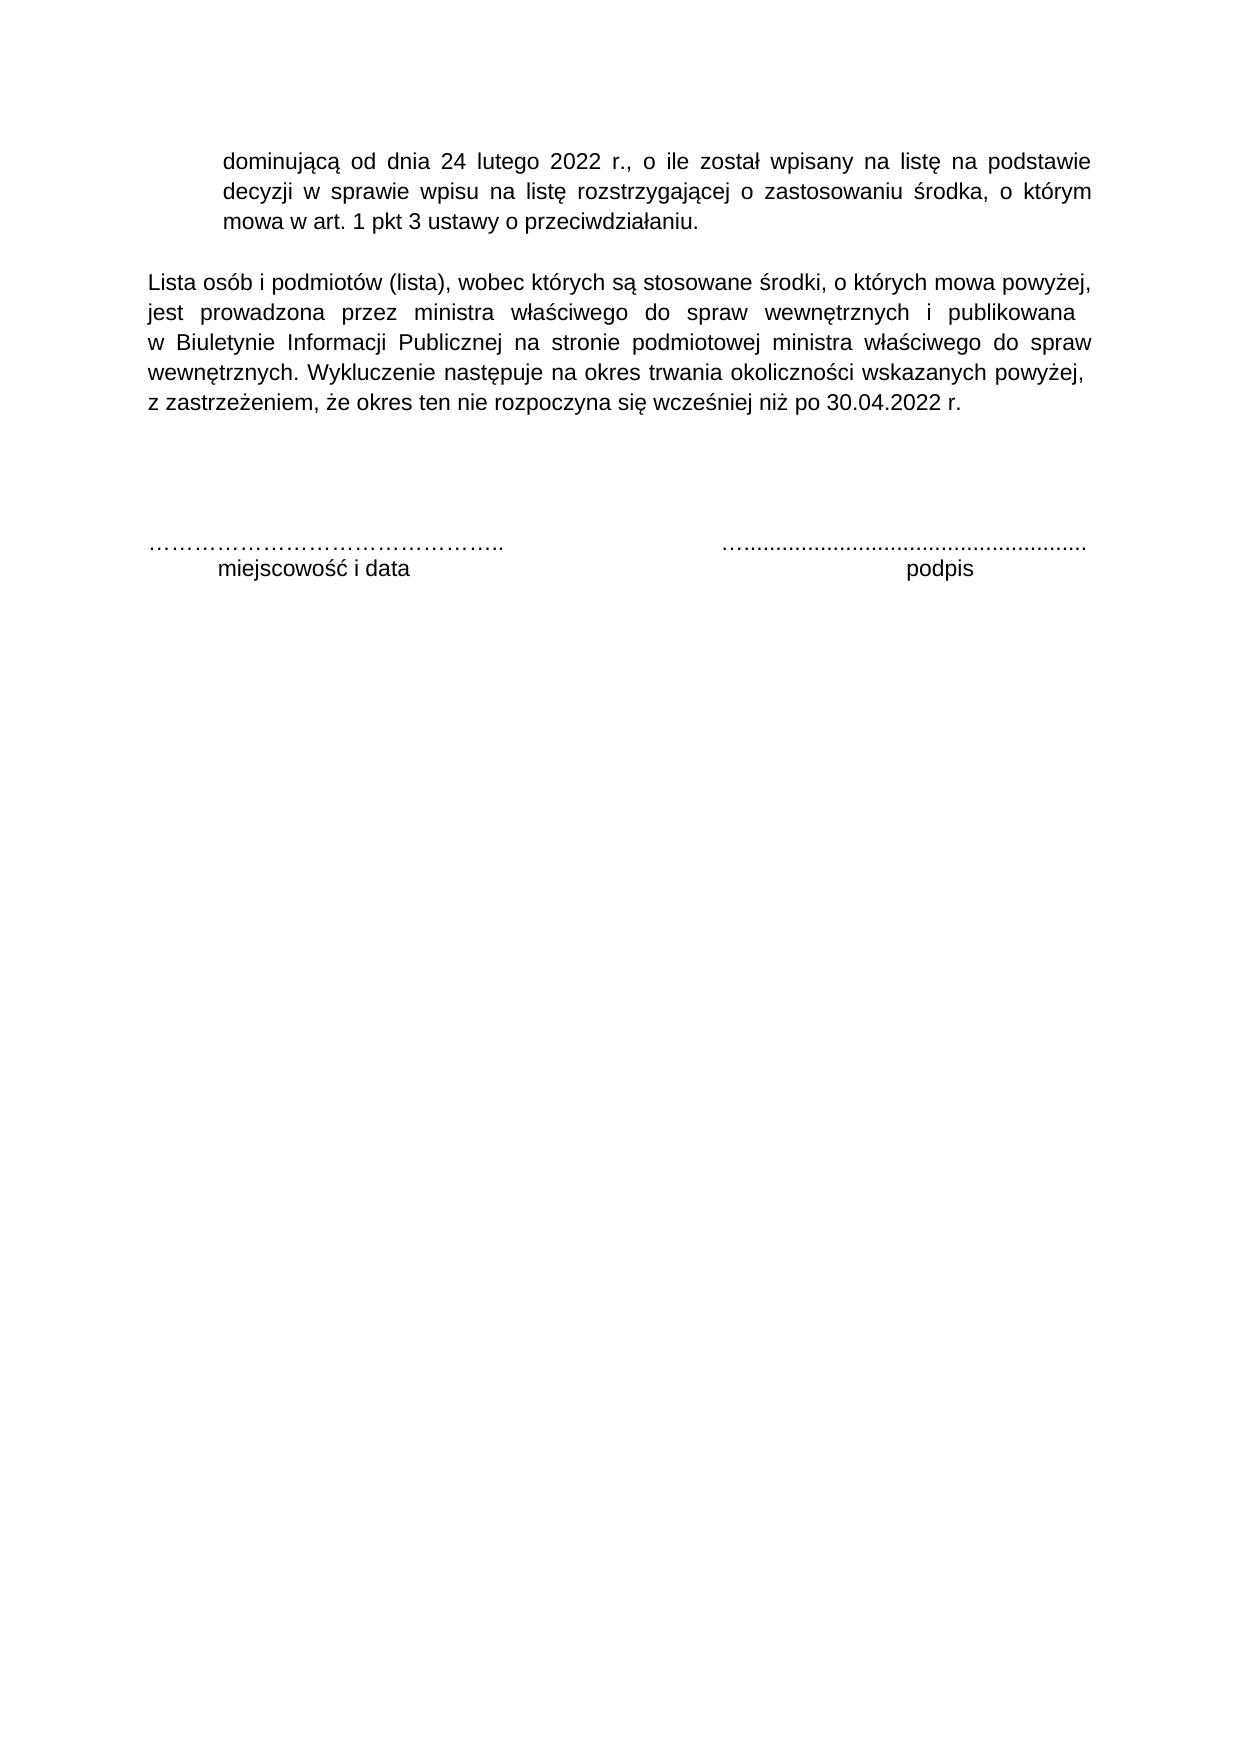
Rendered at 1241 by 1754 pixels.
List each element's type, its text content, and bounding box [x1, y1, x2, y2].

text ……………………………………….. …...................................................... [148, 529, 1093, 555]
text miejscowość i data podpis [148, 555, 1093, 581]
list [185, 148, 1093, 234]
text Lista osób i podmiotów (lista), wobec których są stosowane środki, o których mowa powyżej, jest prowadzona przez ministra właściwego do spraw wewnętrznych i publikowana w Biuletynie Informacji Publicznej na stronie podmiotowej ministra właściwego do spraw wewnętrznych. Wykluczenie następuje na okres trwania okoliczności wskazanych powyżej, z zastrzeżeniem, że okres ten nie rozpoczyna się wcześniej niż po 30.04.2022 r. [148, 268, 1093, 416]
